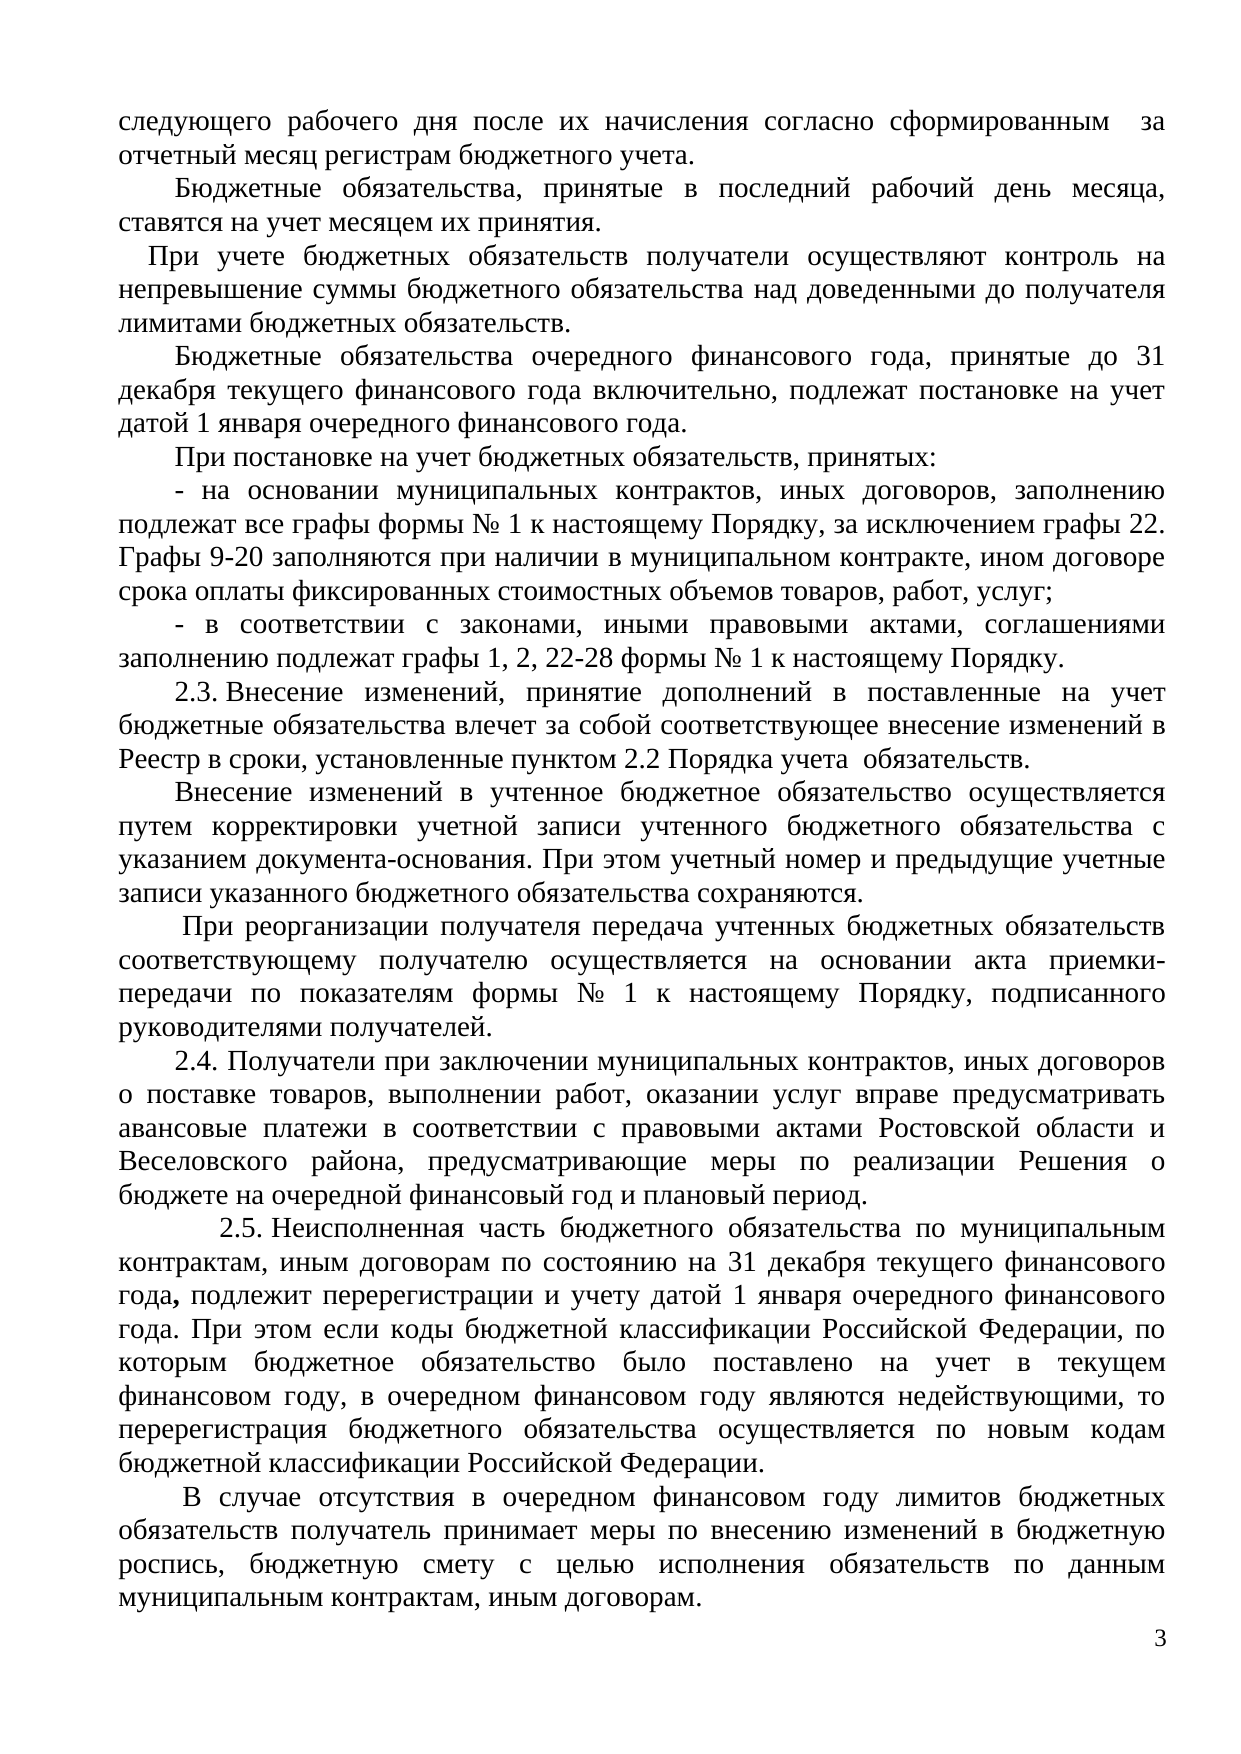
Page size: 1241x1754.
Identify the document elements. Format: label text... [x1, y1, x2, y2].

text При постановке на учет бюджетных обязательств, принятых: [118, 439, 1167, 472]
text 2.3. Внесение изменений, принятие дополнений в поставленные на учет бюджетные обязательства влечет за собой соответствующее внесение изменений в Реестр в сроки, установленные пунктом 2.2 Порядка учета обязательств. [118, 674, 1167, 774]
text 2.4. Получатели при заключении муниципальных контрактов, иных договоров о поставке товаров, выполнении работ, оказании услуг вправе предусматривать авансовые платежи в соответствии с правовыми актами Ростовской области и Веселовского района, предусматривающие меры по реализации Решения о бюджете на очередной финансовый год и плановый период. [118, 1043, 1167, 1210]
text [118, 103, 1167, 171]
text В случае отсутствия в очередном финансовом году лимитов бюджетных обязательств получатель принимает меры по внесению изменений в бюджетную роспись, бюджетную смету с целью исполнения обязательств по данным муниципальным контрактам, иным договорам. [118, 1479, 1167, 1613]
text Бюджетные обязательства, принятые в последний рабочий день месяца, ставятся на учет месяцем их принятия. [118, 171, 1167, 238]
text Внесение изменений в учтенное бюджетное обязательство осуществляется путем корректировки учетной записи учтенного бюджетного обязательства с указанием документа-основания. При этом учетный номер и предыдущие учетные записи указанного бюджетного обязательства сохраняются. [118, 774, 1167, 908]
text При реорганизации получателя передача учтенных бюджетных обязательств соответствующему получателю осуществляется на основании акта приемки-передачи по показателям формы № 1 к настоящему Порядку, подписанного руководителями получателей. [118, 908, 1167, 1043]
text 2.5. Неисполненная часть бюджетного обязательства по муниципальным контрактам, иным договорам по состоянию на 31 декабря текущего финансового года, подлежит перерегистрации и учету датой 1 января очередного финансового года. При этом если коды бюджетной классификации Российской Федерации, по которым бюджетное обязательство было поставлено на учет в текущем финансовом году, в очередном финансовом году являются недействующими, то перерегистрация бюджетного обязательства осуществляется по новым кодам бюджетной классификации Российской Федерации. [118, 1210, 1167, 1479]
text - на основании муниципальных контрактов, иных договоров, заполнению подлежат все графы формы № 1 к настоящему Порядку, за исключением графы 22. Графы 9-20 заполняются при наличии в муниципальном контракте, ином договоре срока оплаты фиксированных стоимостных объемов товаров, работ, услуг; [118, 472, 1167, 607]
text Бюджетные обязательства очередного финансового года, принятые до 31 декабря текущего финансового года включительно, подлежат постановке на учет датой 1 января очередного финансового года. [118, 338, 1167, 439]
text При учете бюджетных обязательств получатели осуществляют контроль на непревышение суммы бюджетного обязательства над доведенными до получателя лимитами бюджетных обязательств. [118, 238, 1167, 338]
text - в соответствии с законами, иными правовыми актами, соглашениями заполнению подлежат графы 1, 2, 22-28 формы № 1 к настоящему Порядку. [118, 607, 1167, 674]
